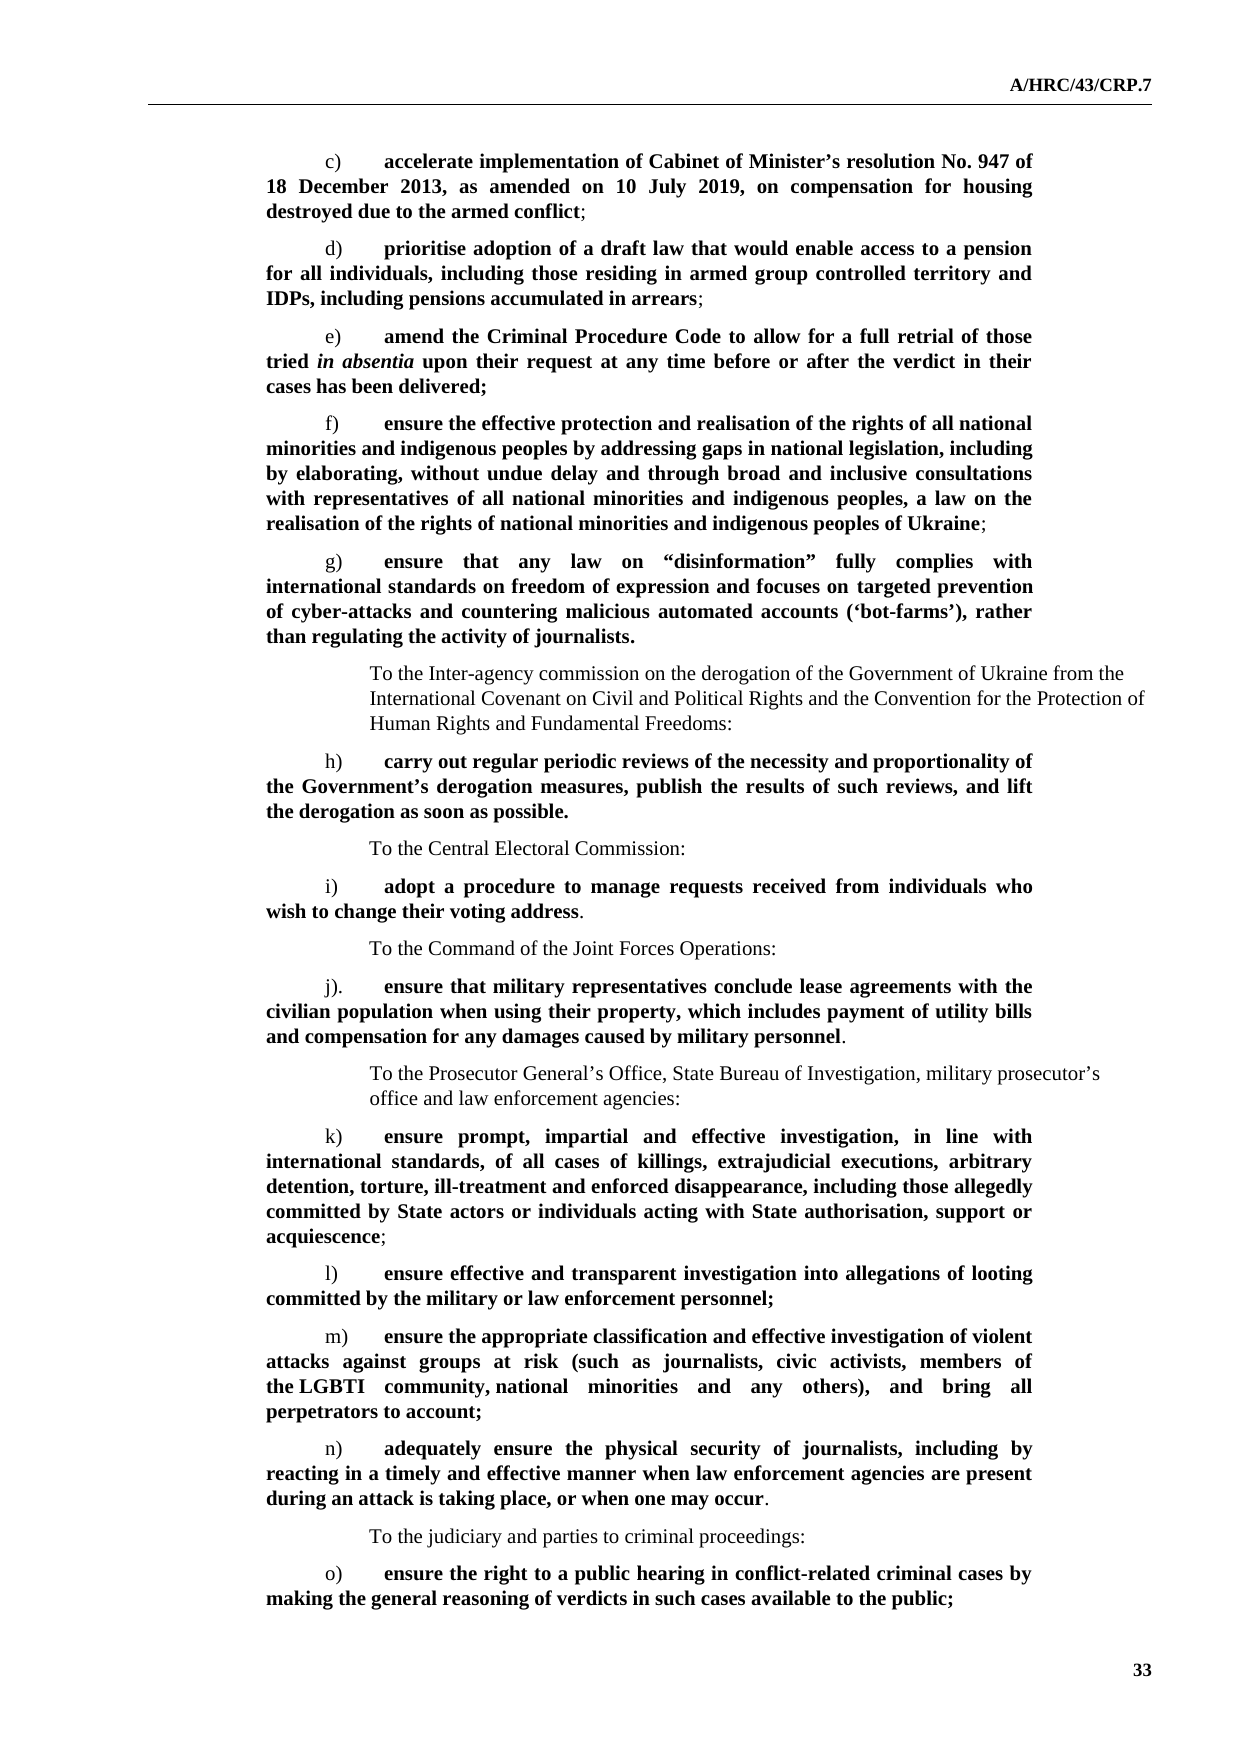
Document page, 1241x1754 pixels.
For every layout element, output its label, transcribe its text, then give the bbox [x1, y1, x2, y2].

text n) adequately ensure the physical security of journalists, including by reacting in a timely and effective manner when law enforcement agencies are present during an attack is taking place, or when one may occur. [266, 1435, 1033, 1510]
text d) prioritise adoption of a draft law that would enable access to a pension for all individuals, including those residing in armed group controlled territory and IDPs, including pensions accumulated in arrears; [266, 235, 1033, 310]
text j). ensure that military representatives conclude lease agreements with the civilian population when using their property, which includes payment of utility bills and compensation for any damages caused by military personnel. [266, 973, 1033, 1048]
text To the Central Electoral Commission: [340, 835, 1152, 860]
text l) ensure effective and transparent investigation into allegations of looting committed by the military or law enforcement personnel; [266, 1260, 1033, 1310]
text k) ensure prompt, impartial and effective investigation, in line with international standards, of all cases of killings, extrajudicial executions, arbitrary detention, torture, ill-treatment and enforced disappearance, including those allegedly committed by State actors or individuals acting with State authorisation, support or acquiescence; [266, 1123, 1033, 1248]
text c) accelerate implementation of Cabinet of Minister’s resolution No. 947 of 18 December 2013, as amended on 10 July 2019, on compensation for housing destroyed due to the armed conflict; [266, 148, 1033, 223]
text h) carry out regular periodic reviews of the necessity and proportionality of the Government’s derogation measures, publish the results of such reviews, and lift the derogation as soon as possible. [266, 748, 1033, 823]
text To the judiciary and parties to criminal proceedings: [340, 1523, 1152, 1548]
text e) amend the Criminal Procedure Code to allow for a full retrial of those tried in absentia upon their request at any time before or after the verdict in their cases has been delivered; [266, 323, 1033, 398]
text To the Prosecutor General’s Office, State Bureau of Investigation, military prosecutor’s office and law enforcement agencies: [369, 1060, 1152, 1110]
text To the Command of the Joint Forces Operations: [340, 935, 1152, 960]
text o) ensure the right to a public hearing in conflict-related criminal cases by making the general reasoning of verdicts in such cases available to the public; [266, 1560, 1033, 1610]
text m) ensure the appropriate classification and effective investigation of violent attacks against groups at risk (such as journalists, civic activists, members of the LGBTI community, national minorities and any others), and bring all perpetrators to account; [266, 1323, 1033, 1423]
text g) ensure that any law on “disinformation” fully complies with international standards on freedom of expression and focuses on targeted prevention of cyber-attacks and countering malicious automated accounts (‘bot-farms’), rather than regulating the activity of journalists. [266, 548, 1033, 648]
text i) adopt a procedure to manage requests received from individuals who wish to change their voting address. [266, 873, 1033, 923]
text To the Inter-agency commission on the derogation of the Government of Ukraine from the International Covenant on Civil and Political Rights and the Convention for the Protection of Human Rights and Fundamental Freedoms: [369, 660, 1152, 735]
text f) ensure the effective protection and realisation of the rights of all national minorities and indigenous peoples by addressing gaps in national legislation, including by elaborating, without undue delay and through broad and inclusive consultations with representatives of all national minorities and indigenous peoples, a law on the realisation of the rights of national minorities and indigenous peoples of Ukraine; [266, 410, 1033, 535]
